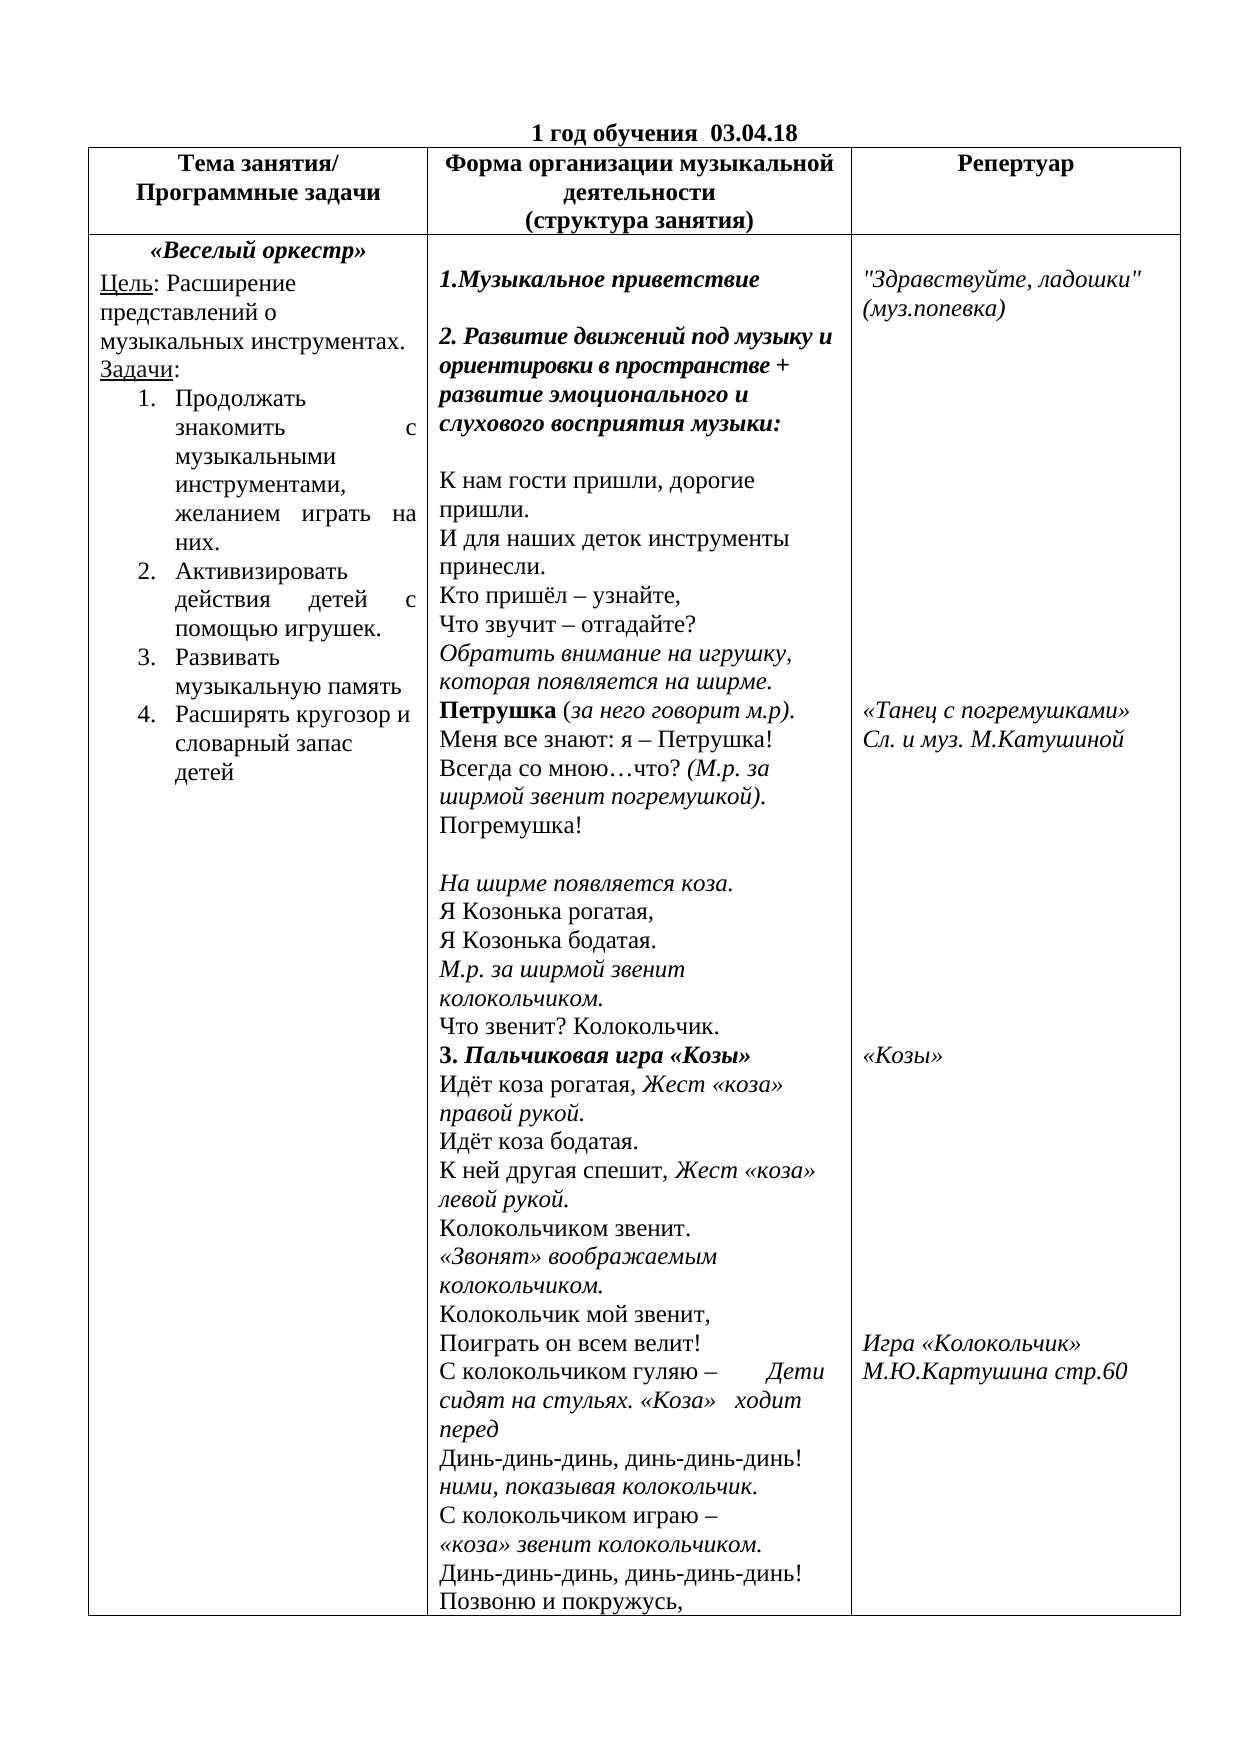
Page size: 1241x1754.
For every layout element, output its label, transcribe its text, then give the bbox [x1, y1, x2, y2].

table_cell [428, 235, 851, 1615]
table_header Тема занятия/ Программные задачи [89, 148, 427, 234]
table_header Репертуар [852, 148, 1180, 234]
table_header Форма организации музыкальной деятельности (структура занятия) [428, 148, 851, 234]
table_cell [852, 235, 1180, 1615]
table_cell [89, 235, 427, 1615]
text 1 год обучения 03.04.18 [177, 118, 1152, 147]
